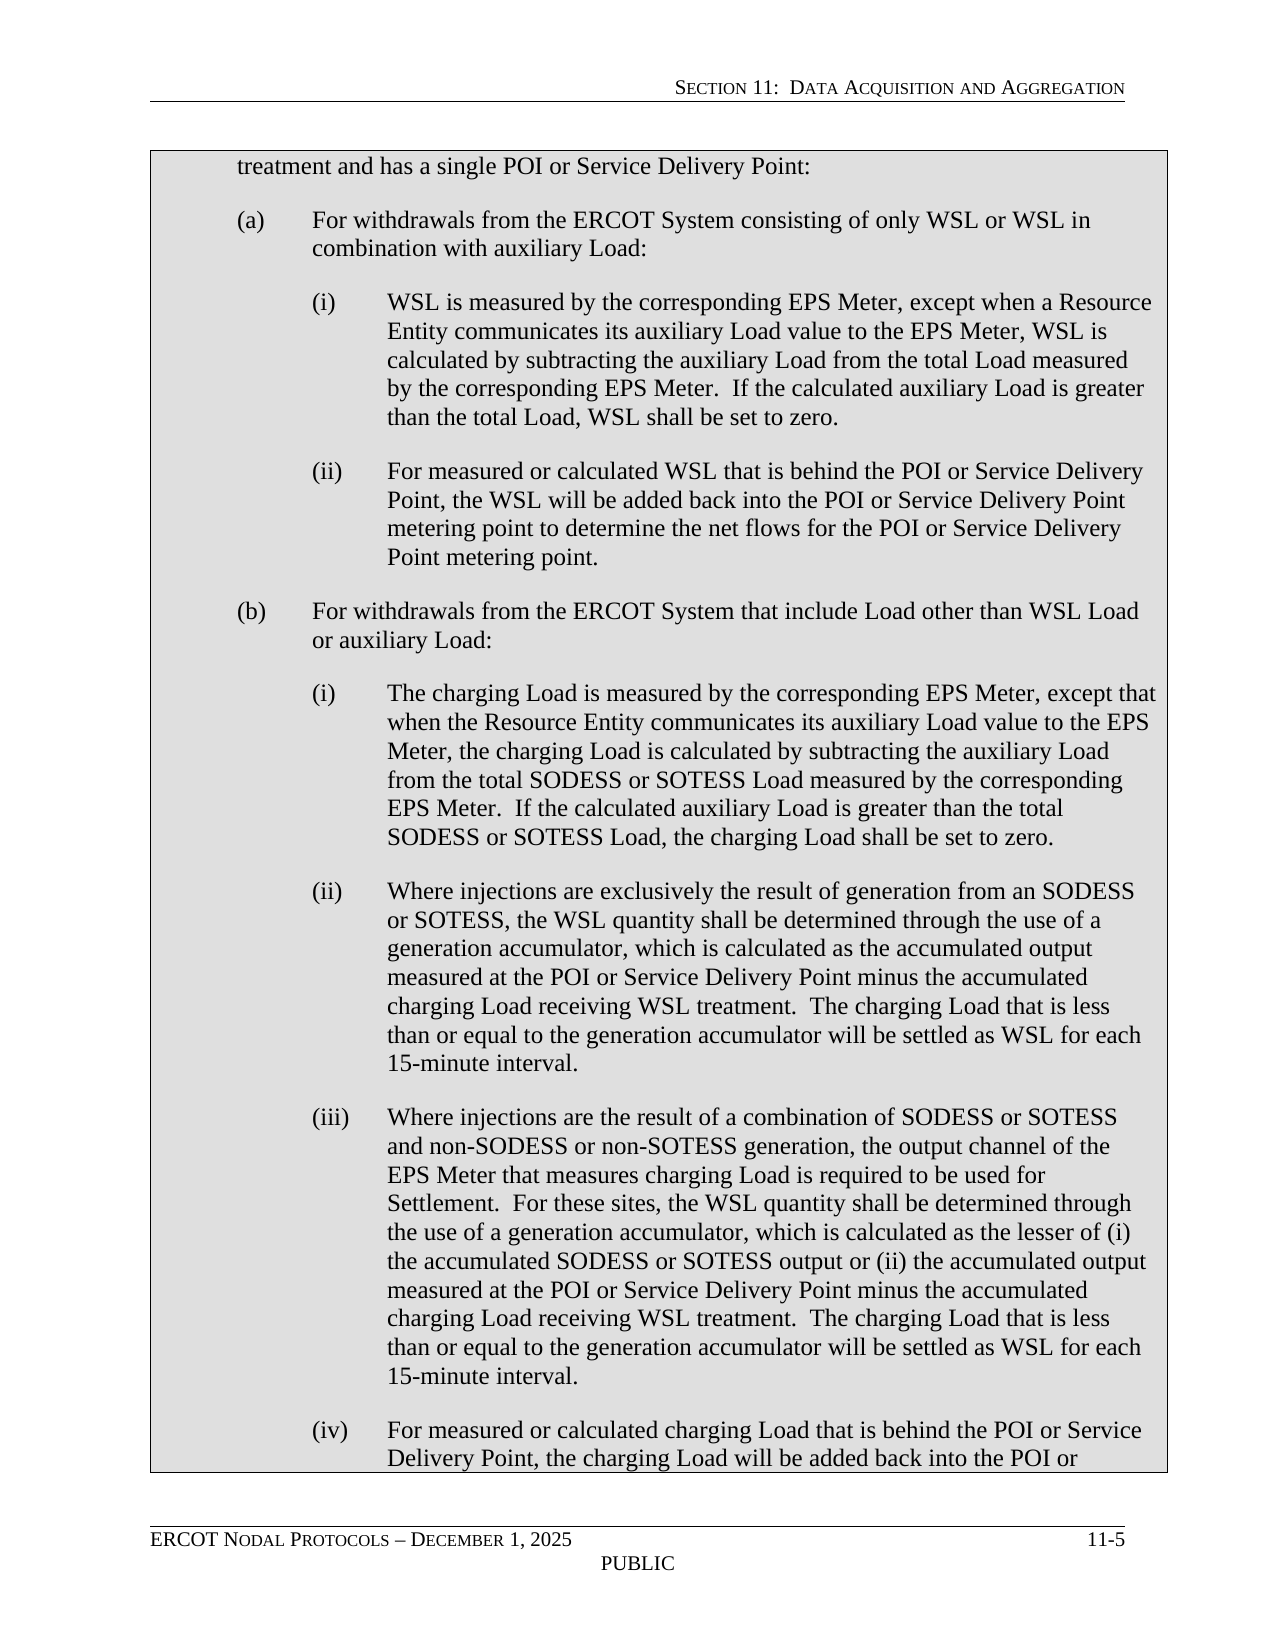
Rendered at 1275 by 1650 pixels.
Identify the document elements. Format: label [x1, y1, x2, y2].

table_header [151, 151, 1167, 1472]
